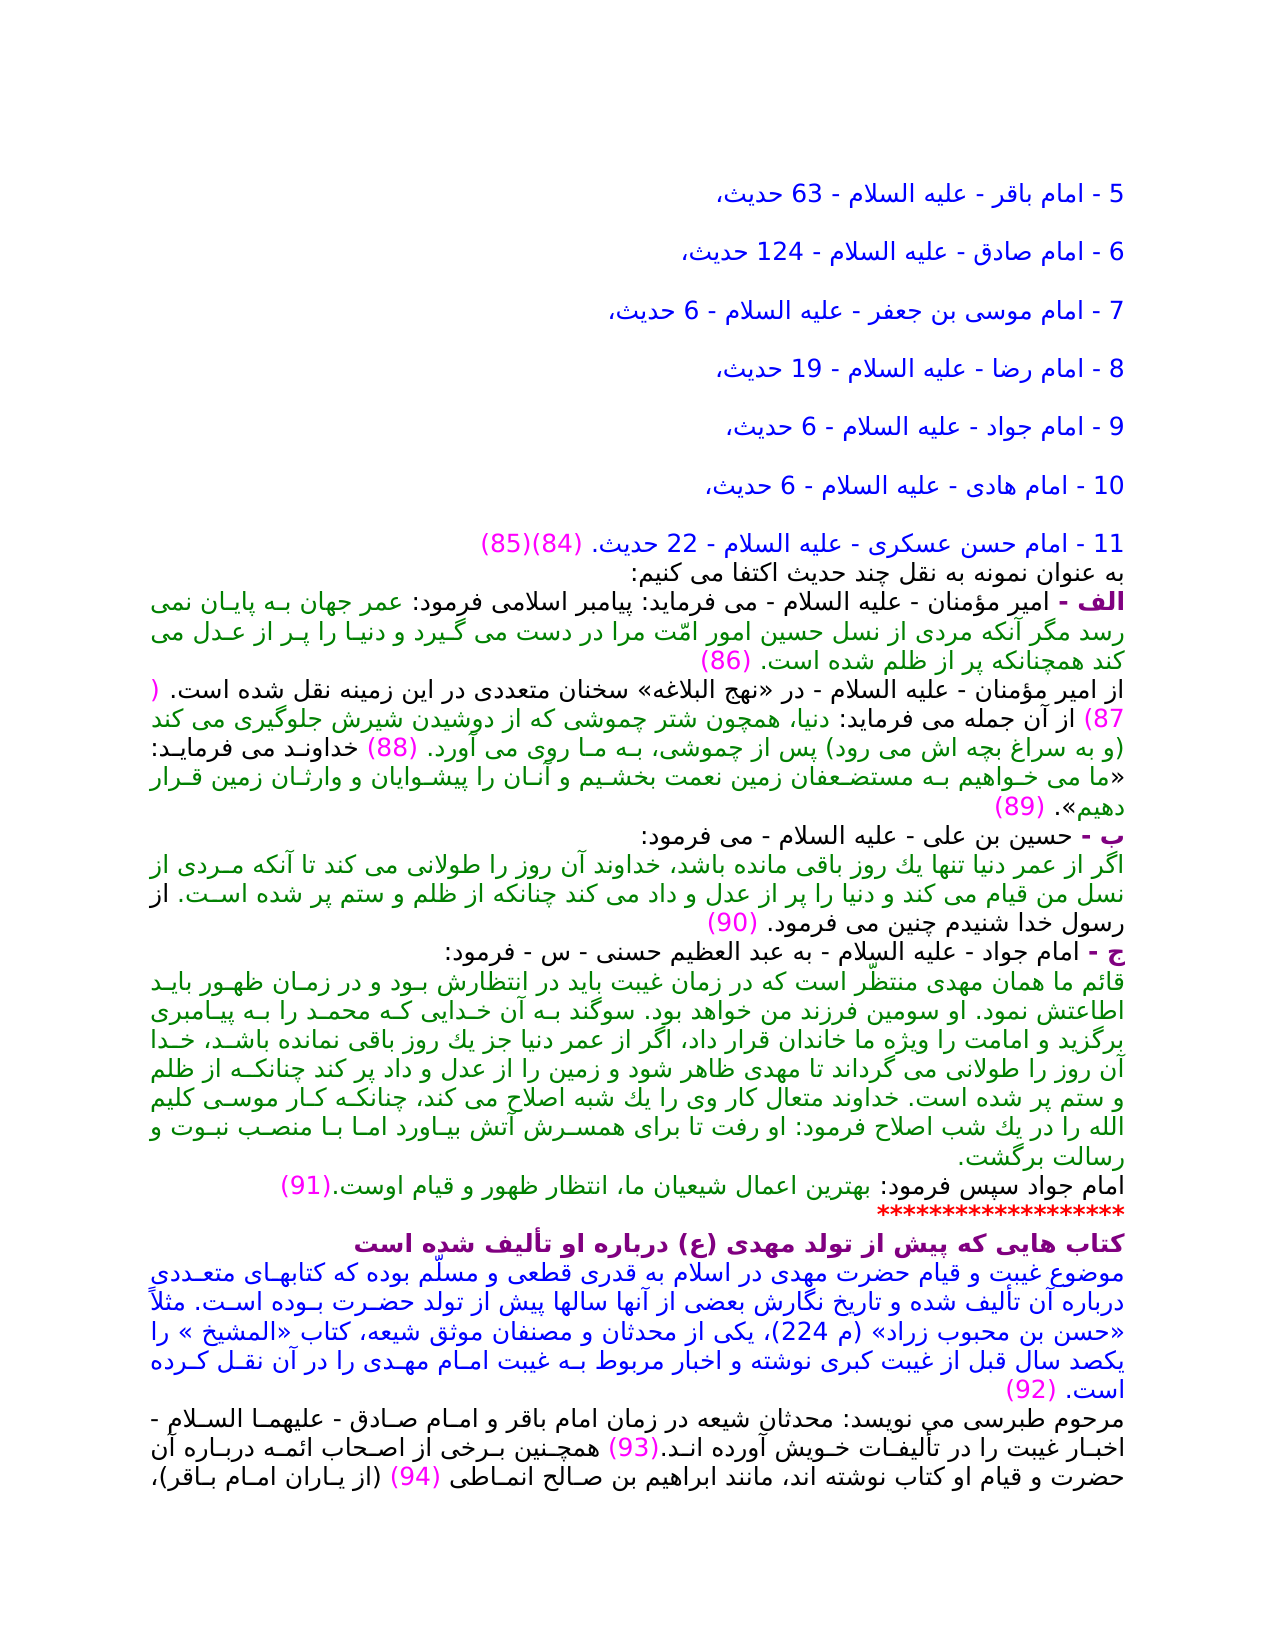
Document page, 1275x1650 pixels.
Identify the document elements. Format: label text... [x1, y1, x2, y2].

text 5 - امام باقر - علیه السلام - 63 حدیث، [150, 179, 1125, 208]
text ******************* [150, 1200, 1125, 1229]
text كتاب هایى كه پیش از تولد مهدى (ع) درباره او تألیف شده است [150, 1229, 1125, 1258]
text ب - حسین بن على - علیه السلام - مى‏ فرمود: [150, 821, 1125, 850]
text از امیر مؤمنان - علیه السلام - در «نهج البلاغه» سخنان متعددى در این زمینه نقل شده است. (87) از آن جمله مى ‏فرماید: دنیا، همچون شتر چموشى كه از دوشیدن شیرش جلوگیرى مى ‏كند (و به سراغ بچه‏ اش مى ‏رود) پس از چموشى، به ما روى مى‏ آورد. (88) خداوند مى ‏فرماید: «ما مى ‏خواهیم به مستضعفان زمین نعمت بخشیم و آنان را پیشوایان و وارثان زمین قرار دهیم». (89) [150, 675, 1125, 821]
text 9 - امام جواد - علیه السلام - 6 حدیث، [150, 412, 1125, 442]
text 11 - امام حسن عسكرى - علیه السلام - 22 حدیث. (84)(85) [150, 529, 1125, 558]
text ج - امام جواد - علیه السلام - به عبد العظیم حسنى - س - فرمود: [150, 937, 1125, 967]
text 6 - امام صادق - علیه السلام - 124 حدیث، [150, 237, 1125, 267]
text قائم ما همان مهدى منتظّر است كه در زمان غیبت باید در انتظارش بود و در زمان ظهور باید اطاعتش نمود. او سومین فرزند من خواهد بود. سوگند به آن خدایى كه محمد را به پیامبرى برگزید و امامت را ویژه ما خاندان قرار داد، اگر از عمر دنیا جز یك روز باقى نمانده باشد، خدا آن روز را طولانى مى ‏گرداند تا مهدى ظاهر شود و زمین را از عدل و داد پر كند چنانكه از ظلم و ستم پر شده است. خداوند متعال كار وى را یك شبه اصلاح مى ‏كند، چنانكه كار موسى كلیم الله را در یك شب اصلاح فرمود: او رفت تا براى همسرش آتش بیاورد اما با منصب نبوت و رسالت برگشت. [150, 967, 1125, 1171]
text 10 - امام هادى - علیه السلام - 6 حدیث، [150, 471, 1125, 500]
text 7 - امام موسى بن جعفر - علیه السلام - 6 حدیث، [150, 296, 1125, 325]
text 8 - امام رضا - علیه السلام - 19 حدیث، [150, 354, 1125, 383]
text به عنوان نمونه به نقل چند حدیث اكتفا مى ‏كنیم: [150, 558, 1125, 587]
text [150, 1404, 1125, 1492]
text اگر از عمر دنیا تنها یك روز باقى مانده باشد، خداوند آن روز را طولانى مى ‏كند تا آنكه مردى از نسل من قیام مى ‏كند و دنیا را پر از عدل و داد مى ‏كند چنانكه از ظلم و ستم پر شده است. از رسول خدا شنیدم چنین مى‏ فرمود. (90) [150, 850, 1125, 937]
text امام جواد سپس فرمود: بهترین اعمال شیعیان ما، انتظار ظهور و قیام اوست.(91) [150, 1171, 1125, 1200]
text الف - امیر مؤمنان - علیه السلام - مى ‏فرماید: پیامبر اسلامى فرمود: عمر جهان به پایان نمى ‏رسد مگر آنكه مردى از نسل حسین امور امّت مرا در دست مى‏ گیرد و دنیا را پر از عدل مى ‏كند همچنانكه پر از ظلم شده است. (86) [150, 587, 1125, 675]
text موضوع غیبت و قیام حضرت مهدى در اسلام به قدرى قطعى و مسلّم بوده كه كتابهاى متعددى درباره آن تألیف شده و تاریخ نگارش بعضى از آنها سالها پیش از تولد حضرت بوده است. مثلاً «حسن بن محبوب زراد» (م 224)، یكى از محدثان و مصنفان موثق شیعه، كتاب «المشیخ » را یكصد سال قبل از غیبت كبرى نوشته و اخبار مربوط به غیبت امام مهدى را در آن نقل كرده است. (92) [150, 1258, 1125, 1404]
